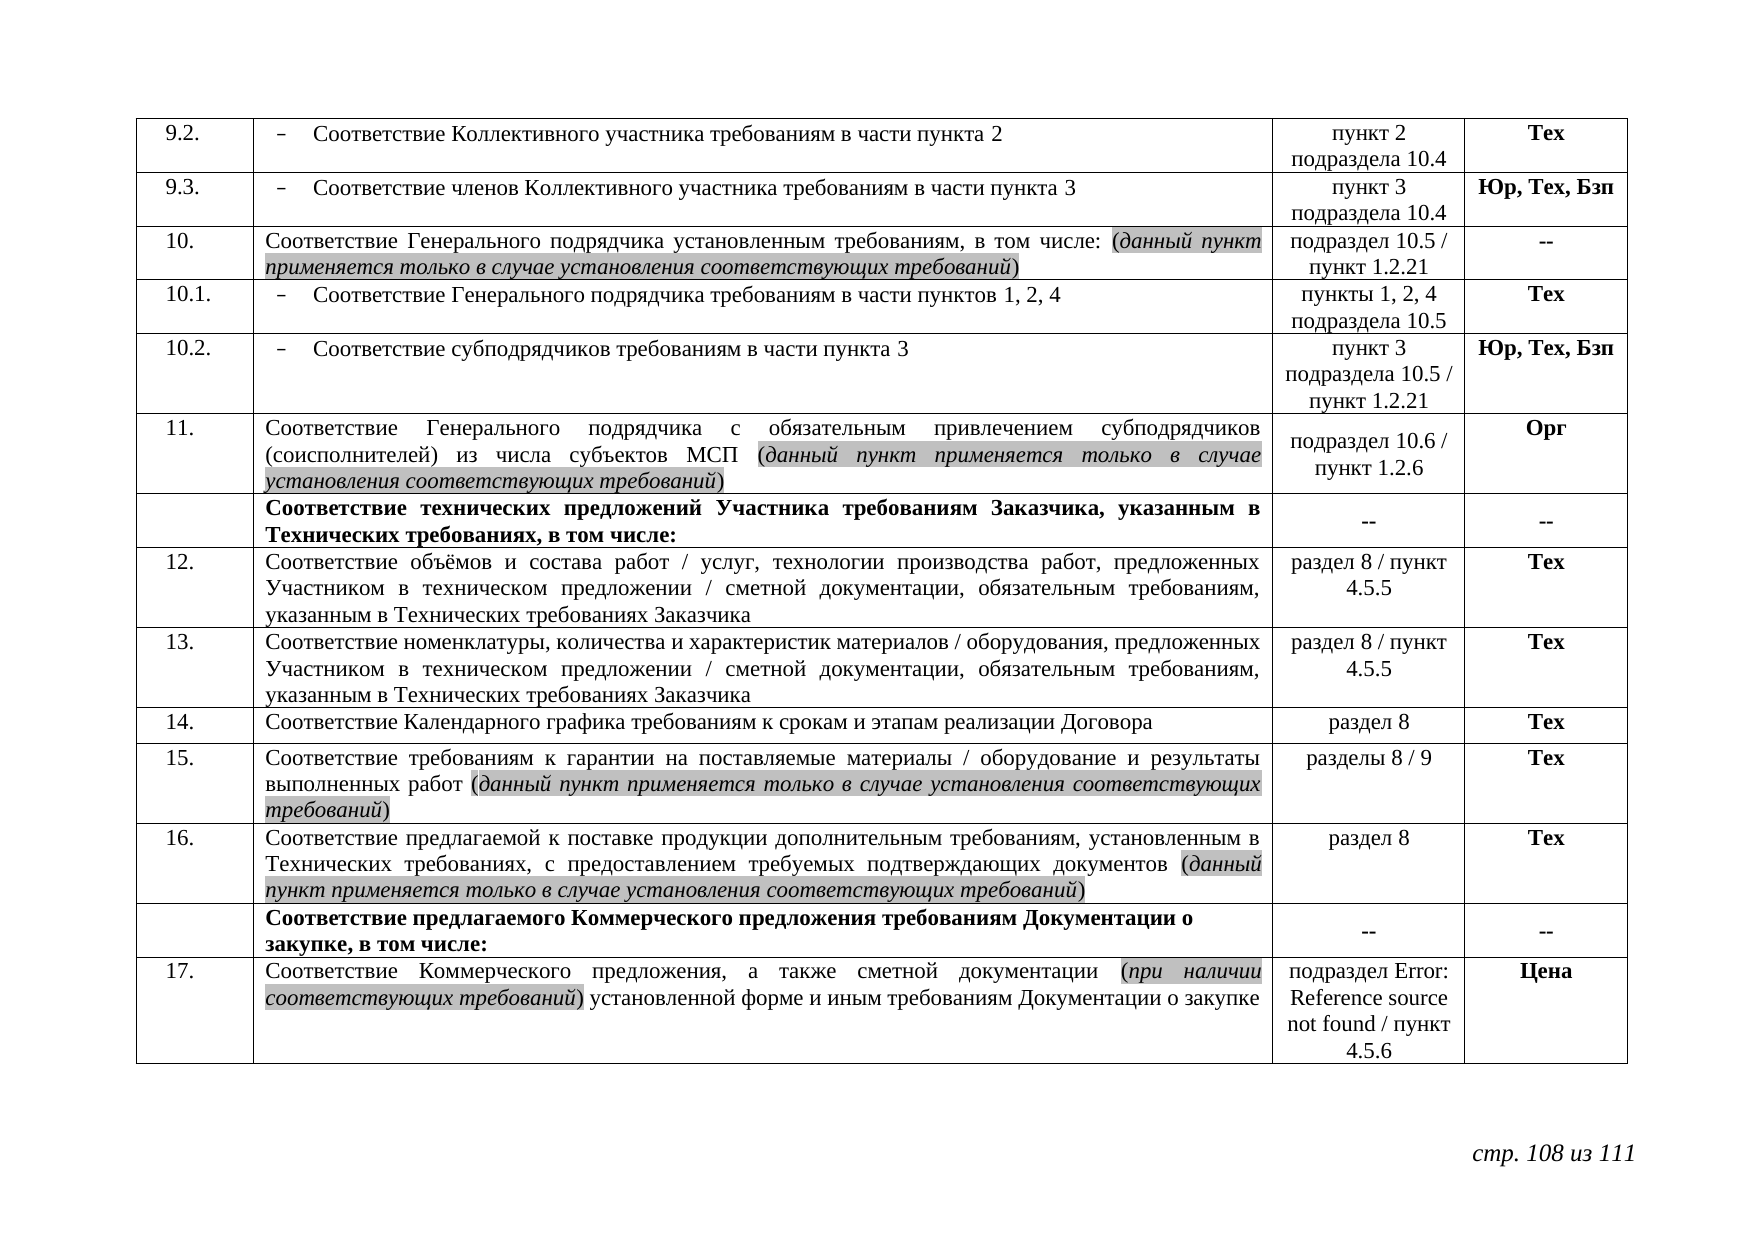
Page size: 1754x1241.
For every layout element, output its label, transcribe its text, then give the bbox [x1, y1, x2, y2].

table_cell раздел 8 / пункт 4.5.5 [1273, 628, 1464, 707]
table_cell Тех [1465, 628, 1627, 707]
table_cell [137, 173, 253, 226]
table_cell Орг [1465, 414, 1627, 493]
table_cell [137, 548, 253, 627]
table_cell -- [1465, 227, 1627, 279]
table_cell Соответствие объёмов и состава работ / услуг, технологии производства работ, предложенных Участником в техническом предложении / сметной документации, обязательным требованиям, указанным в Технических требованиях Заказчика [254, 548, 1272, 627]
table_cell Юр, Тех, Бзп [1465, 334, 1627, 413]
table_cell Тех [1465, 744, 1627, 823]
table_cell раздел 8 [1273, 708, 1464, 743]
table_cell пункт 3 подраздела 10.5 / пункт 1.2.21 [1273, 334, 1464, 413]
table_cell Соответствие предлагаемого Коммерческого предложения требованиям Документации о закупке, в том числе: [254, 904, 1272, 957]
table_cell [137, 227, 253, 279]
table_cell Соответствие субподрядчиков требованиям в части пункта 3 [254, 334, 1272, 413]
table_cell Соответствие требованиям к гарантии на поставляемые материалы / оборудование и результаты выполненных работ (данный пункт применяется только в случае установления соответствующих требований) [254, 744, 1272, 823]
table_cell [137, 628, 253, 707]
table_cell Соответствие членов Коллективного участника требованиям в части пункта 3 [254, 173, 1272, 226]
table_cell Тех [1465, 548, 1627, 627]
table_cell [137, 744, 253, 823]
table_cell Соответствие Календарного графика требованиям к срокам и этапам реализации Договора [254, 708, 1272, 743]
table_cell -- [1465, 494, 1627, 547]
table_cell Юр, Тех, Бзп [1465, 173, 1627, 226]
table_cell раздел 8 [1273, 824, 1464, 903]
table_cell Соответствие Коллективного участника требованиям в части пункта 2 [254, 119, 1272, 172]
table_cell -- [1273, 904, 1464, 957]
table_cell пункты 1, 2, 4 подраздела 10.5 [1273, 280, 1464, 333]
table_cell Соответствие предлагаемой к поставке продукции дополнительным требованиям, установленным в Технических требованиях, с предоставлением требуемых подтверждающих документов (данный пункт применяется только в случае установления соответствующих требований) [254, 824, 1272, 903]
table_cell Соответствие технических предложений Участника требованиям Заказчика, указанным в Технических требованиях, в том числе: [254, 494, 1272, 547]
table_cell Тех [1465, 708, 1627, 743]
table_cell [137, 494, 253, 547]
table_cell [137, 334, 253, 413]
table_cell подраздел 10.6 / пункт 1.2.6 [1273, 414, 1464, 493]
table_cell Тех [1465, 280, 1627, 333]
table_cell разделы 8 / 9 [1273, 744, 1464, 823]
table_cell Соответствие Генерального подрядчика с обязательным привлечением субподрядчиков (соисполнителей) из числа субъектов МСП (данный пункт применяется только в случае установления соответствующих требований) [254, 414, 1272, 493]
table_cell Соответствие Генерального подрядчика требованиям в части пунктов 1, 2, 4 [254, 280, 1272, 333]
table_cell [137, 824, 253, 903]
table_cell пункт 2 подраздела 10.4 [1273, 119, 1464, 172]
table_cell [137, 119, 253, 172]
table_cell Соответствие Коммерческого предложения, а также сметной документации (при наличии соответствующих требований) установленной форме и иным требованиям Документации о закупке [254, 958, 1272, 1063]
table_cell [137, 708, 253, 743]
table_cell -- [1273, 494, 1464, 547]
table_cell раздел 8 / пункт 4.5.5 [1273, 548, 1464, 627]
table_cell подраздел 10.5 / пункт 1.2.21 [1273, 227, 1464, 279]
table_cell пункт 3 подраздела 10.4 [1273, 173, 1464, 226]
table_cell [137, 904, 253, 957]
table_cell Тех [1465, 119, 1627, 172]
table_cell Тех [1465, 824, 1627, 903]
table_cell [137, 414, 253, 493]
table_cell [137, 280, 253, 333]
table_cell Соответствие номенклатуры, количества и характеристик материалов / оборудования, предложенных Участником в техническом предложении / сметной документации, обязательным требованиям, указанным в Технических требованиях Заказчика [254, 628, 1272, 707]
table_cell -- [1465, 904, 1627, 957]
table_cell [137, 958, 253, 1063]
table_cell Цена [1465, 958, 1627, 1063]
table_cell Соответствие Генерального подрядчика установленным требованиям, в том числе: (данный пункт применяется только в случае установления соответствующих требований) [254, 227, 1272, 279]
